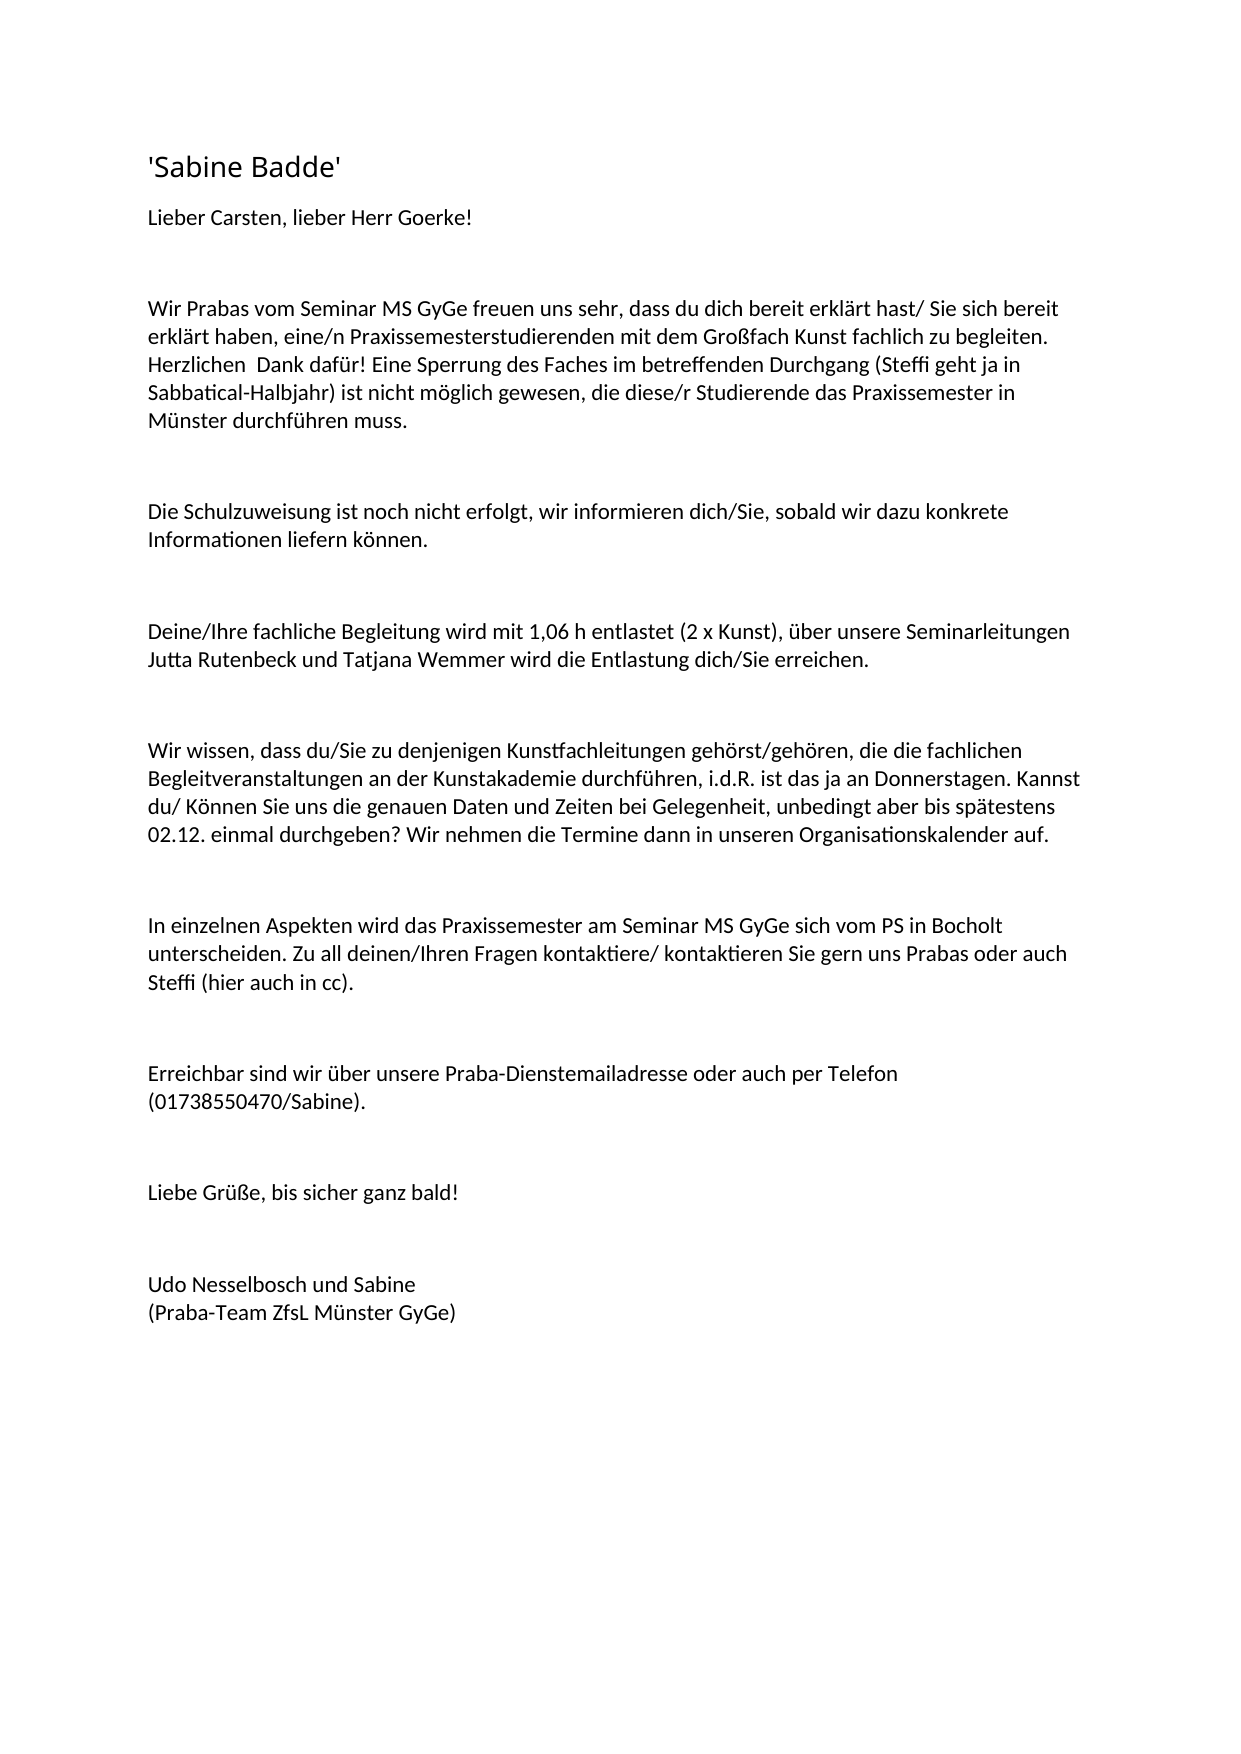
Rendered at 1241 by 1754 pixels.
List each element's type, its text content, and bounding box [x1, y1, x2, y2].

text Erreichbar sind wir über unsere Praba-Dienstemailadresse oder auch per Telefon (01738550470/Sabine). [148, 1059, 1093, 1115]
text Die Schulzuweisung ist noch nicht erfolgt, wir informieren dich/Sie, sobald wir dazu konkrete Informationen liefern können. [148, 497, 1093, 553]
text Liebe Grüße, bis sicher ganz bald! [148, 1178, 1093, 1206]
text Wir Prabas vom Seminar MS GyGe freuen uns sehr, dass du dich bereit erklärt hast/ Sie sich bereit erklärt haben, eine/n Praxissemesterstudierenden mit dem Großfach Kunst fachlich zu begleiten. Herzlichen Dank dafür! Eine Sperrung des Faches im betreffenden Durchgang (Steffi geht ja in Sabbatical-Halbjahr) ist nicht möglich gewesen, die diese/r Studierende das Praxissemester in Münster durchführen muss. [148, 294, 1093, 434]
text (Praba-Team ZfsL Münster GyGe) [148, 1298, 1093, 1326]
text Wir wissen, dass du/Sie zu denjenigen Kunstfachleitungen gehörst/gehören, die die fachlichen Begleitveranstaltungen an der Kunstakademie durchführen, i.d.R. ist das ja an Donnerstagen. Kannst du/ Können Sie uns die genauen Daten und Zeiten bei Gelegenheit, unbedingt aber bis spätestens 02.12. einmal durchgeben? Wir nehmen die Termine dann in unseren Organisationskalender auf. [148, 736, 1093, 848]
text 'Sabine Badde' [148, 148, 1093, 186]
text In einzelnen Aspekten wird das Praxissemester am Seminar MS GyGe sich vom PS in Bocholt unterscheiden. Zu all deinen/Ihren Fragen kontaktiere/ kontaktieren Sie gern uns Prabas oder auch Steffi (hier auch in cc). [148, 912, 1093, 996]
text Udo Nesselbosch und Sabine [148, 1270, 1093, 1298]
text Lieber Carsten, lieber Herr Goerke! [148, 203, 1093, 231]
text Deine/Ihre fachliche Begleitung wird mit 1,06 h entlastet (2 x Kunst), über unsere Seminarleitungen Jutta Rutenbeck und Tatjana Wemmer wird die Entlastung dich/Sie erreichen. [148, 617, 1093, 673]
